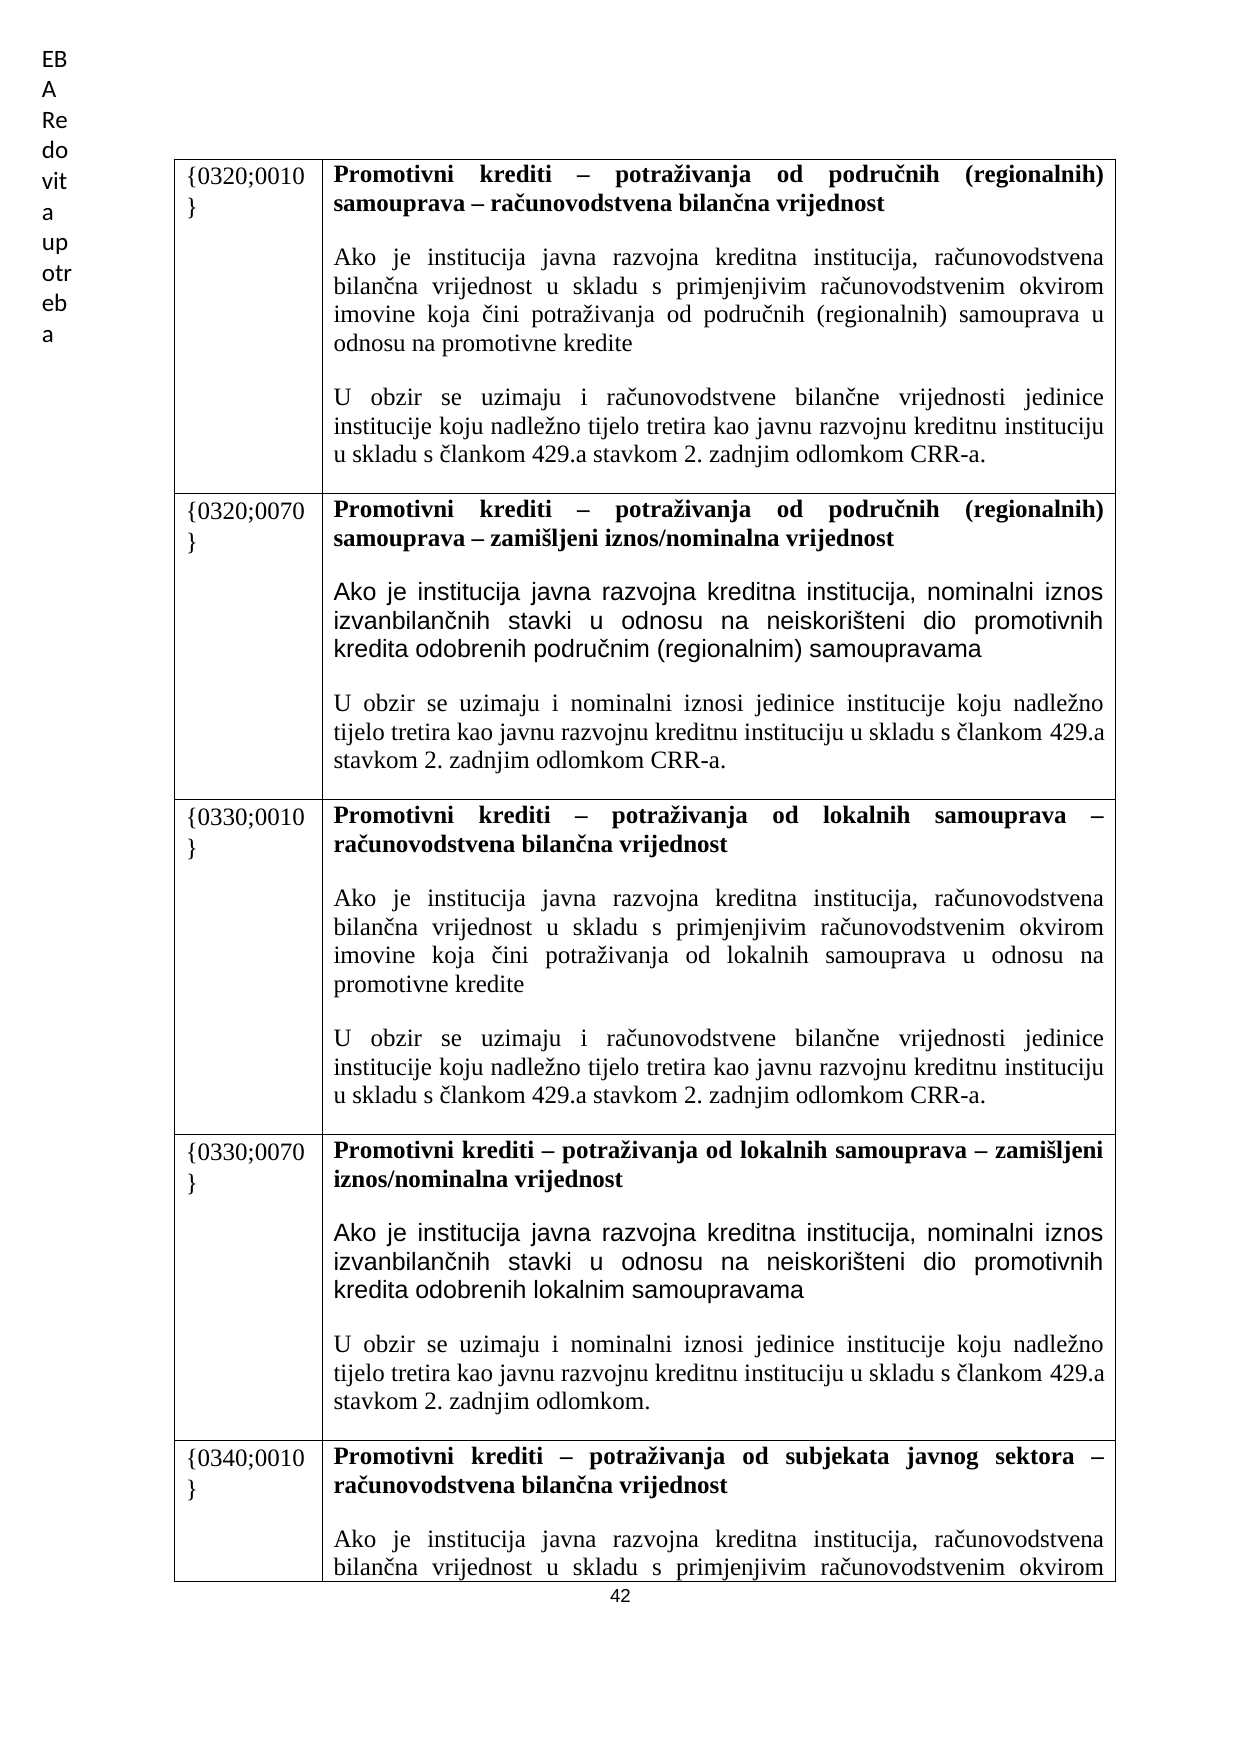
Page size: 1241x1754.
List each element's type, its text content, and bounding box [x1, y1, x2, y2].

table_cell {0320;0070} [175, 494, 322, 799]
table_cell Promotivni krediti – potraživanja od područnih (regionalnih) samouprava – zamišljeni iznos/nominalna vrijednost Ako je institucija javna razvojna kreditna institucija, nominalni iznos izvanbilančnih stavki u odnosu na neiskorišteni dio promotivnih kredita odobrenih područnim (regionalnim) samoupravama U obzir se uzimaju i nominalni iznosi jedinice institucije koju nadležno tijelo tretira kao javnu razvojnu kreditnu instituciju u skladu s člankom 429.a stavkom 2. zadnjim odlomkom CRR-a. [323, 494, 1115, 799]
table_cell {0320;0010} [175, 160, 322, 493]
table_cell Promotivni krediti – potraživanja od lokalnih samouprava – računovodstvena bilančna vrijednost Ako je institucija javna razvojna kreditna institucija, računovodstvena bilančna vrijednost u skladu s primjenjivim računovodstvenim okvirom imovine koja čini potraživanja od lokalnih samouprava u odnosu na promotivne kredite U obzir se uzimaju i računovodstvene bilančne vrijednosti jedinice institucije koju nadležno tijelo tretira kao javnu razvojnu kreditnu instituciju u skladu s člankom 429.a stavkom 2. zadnjim odlomkom CRR-a. [323, 800, 1115, 1134]
table_cell Promotivni krediti – potraživanja od područnih (regionalnih) samouprava – računovodstvena bilančna vrijednost Ako je institucija javna razvojna kreditna institucija, računovodstvena bilančna vrijednost u skladu s primjenjivim računovodstvenim okvirom imovine koja čini potraživanja od područnih (regionalnih) samouprava u odnosu na promotivne kredite U obzir se uzimaju i računovodstvene bilančne vrijednosti jedinice institucije koju nadležno tijelo tretira kao javnu razvojnu kreditnu instituciju u skladu s člankom 429.a stavkom 2. zadnjim odlomkom CRR-a. [323, 160, 1115, 493]
table_cell Promotivni krediti – potraživanja od lokalnih samouprava – zamišljeni iznos/nominalna vrijednost Ako je institucija javna razvojna kreditna institucija, nominalni iznos izvanbilančnih stavki u odnosu na neiskorišteni dio promotivnih kredita odobrenih lokalnim samoupravama U obzir se uzimaju i nominalni iznosi jedinice institucije koju nadležno tijelo tretira kao javnu razvojnu kreditnu instituciju u skladu s člankom 429.a stavkom 2. zadnjim odlomkom. [323, 1135, 1115, 1440]
table_cell {0340;0010} [175, 1441, 322, 1581]
table_cell {0330;0070} [175, 1135, 322, 1440]
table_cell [323, 1441, 1115, 1581]
table_cell {0330;0010} [175, 800, 322, 1134]
